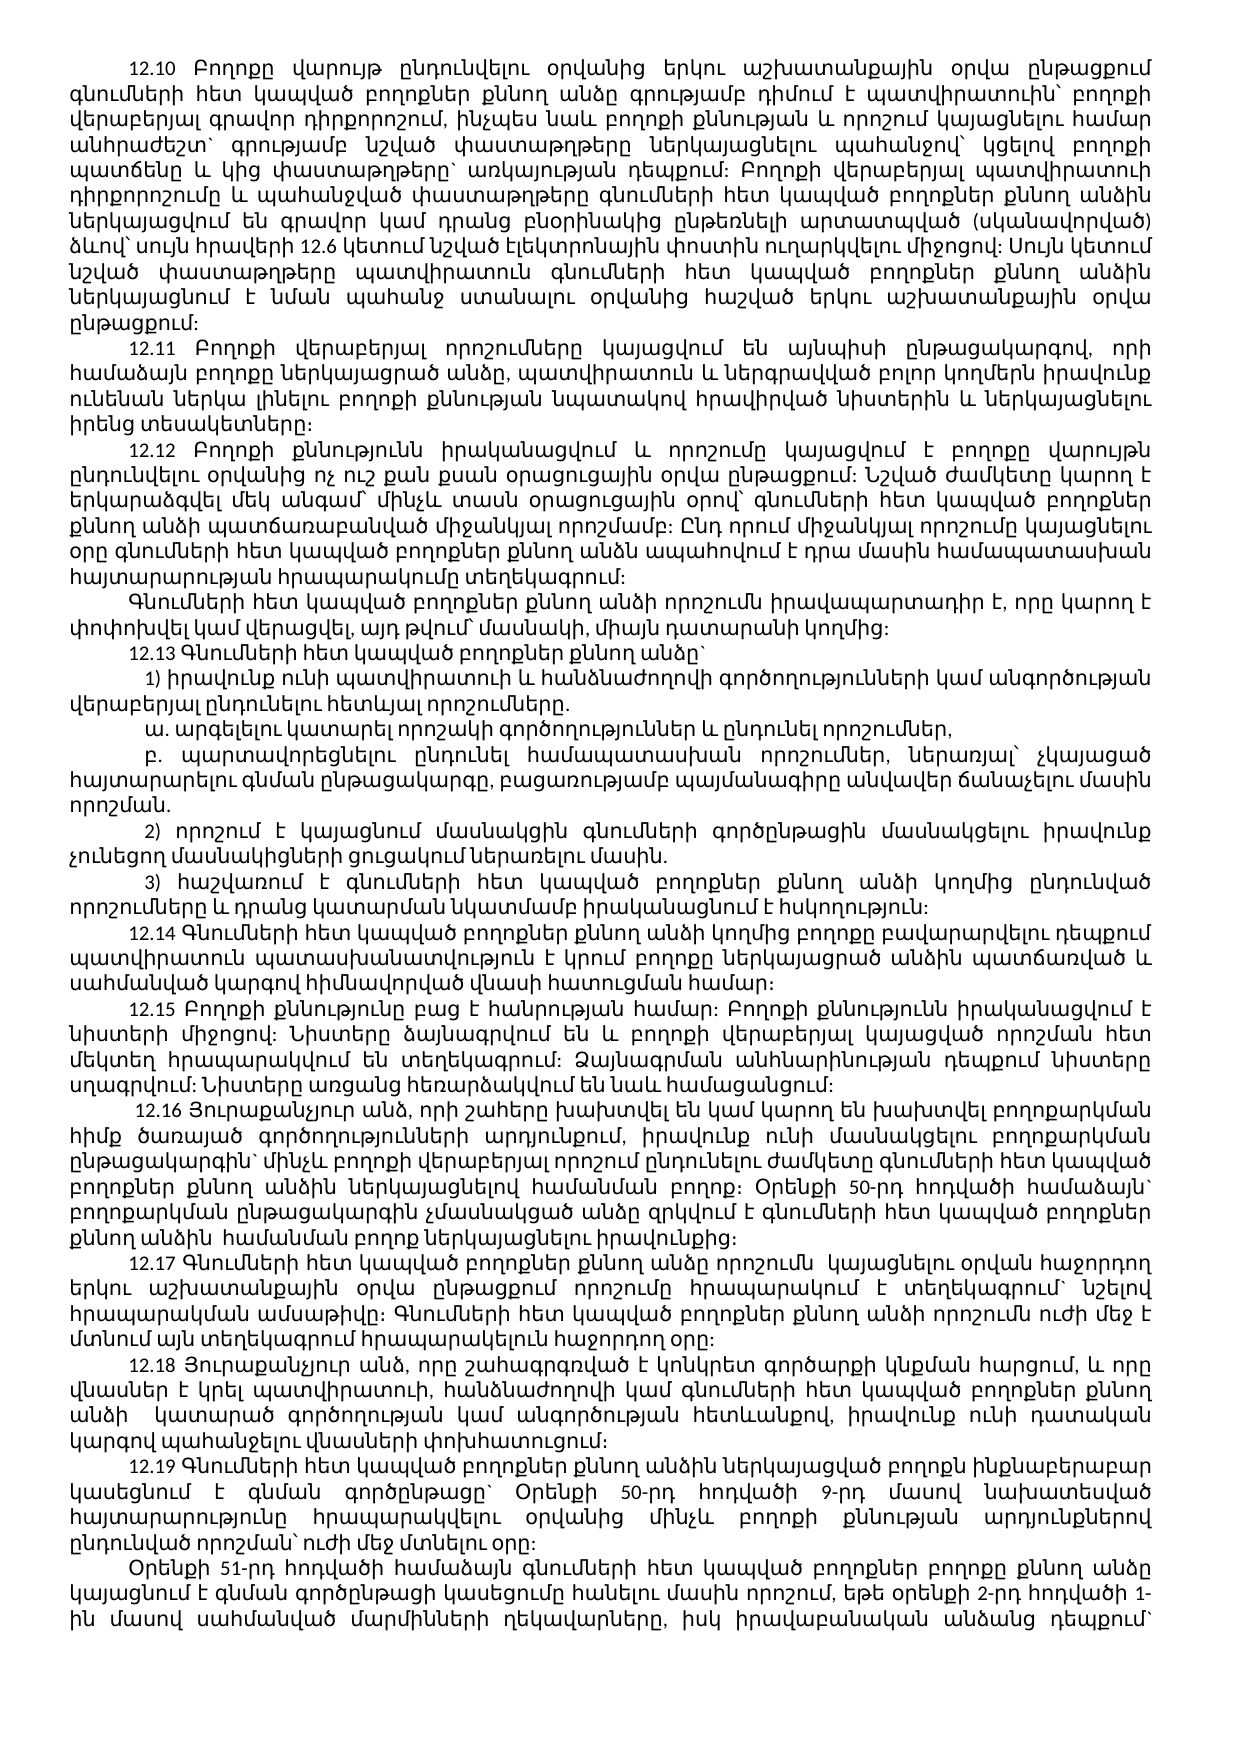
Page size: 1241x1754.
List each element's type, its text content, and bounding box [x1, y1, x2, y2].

text 12.15 Բողոքի քննությունը բաց է հանրության համար: Բողոքի քննությունն իրականացվում է նիստերի միջոցով: Նիստերը ձայնագրվում են և բողոքի վերաբերյալ կայացված որոշման հետ մեկտեղ հրապարակվում են տեղեկագրում: Ձայնագրման անհնարինության դեպքում նիստերը սղագրվում: Նիստերը առցանց հեռարձակվում են նաև համացանցում: [69, 996, 1152, 1098]
text 12.17 Գնումների հետ կապված բողոքներ քննող անձը որոշումն կայացնելու օրվան հաջորդող երկու աշխատանքային օրվա ընթացքում որոշումը հրապարակում է տեղեկագրում` նշելով հրապարակման ամսաթիվը։ Գնումների հետ կապված բողոքներ քննող անձի որոշումն ուժի մեջ է մտնում այն տեղեկագրում հրապարակելուն հաջորդող օրը: [69, 1250, 1152, 1352]
text Գնումների հետ կապված բողոքներ քննող անձի որոշումն իրավապարտադիր է, որը կարող է փոփոխվել կամ վերացվել, այդ թվում՝ մասնակի, միայն դատարանի կողմից: [69, 589, 1152, 640]
text 12.19 Գնումների հետ կապված բողոքներ քննող անձին ներկայացված բողոքն ինքնաբերաբար կասեցնում է գնման գործընթացը` Օրենքի 50-րդ հոդվածի 9-րդ մասով նախատեսված հայտարարությունը հրապարակվելու օրվանից մինչև բողոքի քննության արդյունքներով ընդունված որոշման՝ ուժի մեջ մտնելու օրը: [69, 1453, 1152, 1555]
text 12.13 Գնումների հետ կապված բողոքներ քննող անձը` [69, 640, 1152, 666]
text 12.11 Բողոքի վերաբերյալ որոշումները կայացվում են այնպիսի ընթացակարգով, որի համաձայն բողոքը ներկայացրած անձը, պատվիրատուն և ներգրավված բոլոր կողմերն իրավունք ունենան ներկա լինելու բողոքի քննության նպատակով հրավիրված նիստերին և ներկայացնելու իրենց տեսակետները։ [69, 335, 1152, 437]
text ա. արգելելու կատարել որոշակի գործողություններ և ընդունել որոշումներ, [69, 716, 1152, 742]
text 12.14 Գնումների հետ կապված բողոքներ քննող անձի կողմից բողոքը բավարարվելու դեպքում պատվիրատուն պատասխանատվություն է կրում բողոքը ներկայացրած անձին պատճառված և սահմանված կարգով հիմնավորված վնասի հատուցման համար։ [69, 920, 1152, 996]
text 12.10 Բողոքը վարույթ ընդունվելու օրվանից երկու աշխատանքային օրվա ընթացքում գնումների հետ կապված բողոքներ քննող անձը գրությամբ դիմում է պատվիրատուին՝ բողոքի վերաբերյալ գրավոր դիրքորոշում, ինչպես նաև բողոքի քննության և որոշում կայացնելու համար անհրաժեշտ` գրությամբ նշված փաստաթղթերը ներկայացնելու պահանջով՝ կցելով բողոքի պատճենը և կից փաստաթղթերը` առկայության դեպքում: Բողոքի վերաբերյալ պատվիրատուի դիրքորոշումը և պահանջված փաստաթղթերը գնումների հետ կապված բողոքներ քննող անձին ներկայացվում են գրավոր կամ դրանց բնօրինակից ընթեռնելի արտատպված (սկանավորված) ձևով՝ սույն հրավերի 12.6 կետում նշված էլեկտրոնային փոստին ուղարկվելու միջոցով: Սույն կետում նշված փաստաթղթերը պատվիրատուն գնումների հետ կապված բողոքներ քննող անձին ներկայացնում է նման պահանջ ստանալու օրվանից հաշված երկու աշխատանքային օրվա ընթացքում: [69, 56, 1152, 335]
text 1) իրավունք ունի պատվիրատուի և հանձնաժողովի գործողությունների կամ անգործության վերաբերյալ ընդունելու հետևյալ որոշումները. [69, 666, 1152, 716]
text 3) հաշվառում է գնումների հետ կապված բողոքներ քննող անձի կողմից ընդունված որոշումները և դրանց կատարման նկատմամբ իրականացնում է հսկողություն: [69, 869, 1152, 920]
text 12.18 Յուրաքանչյուր անձ, որը շահագրգռված է կոնկրետ գործարքի կնքման հարցում, և որը վնասներ է կրել պատվիրատուի, հանձնաժողովի կամ գնումների հետ կապված բողոքներ քննող անձի կատարած գործողության կամ անգործության հետևանքով, իրավունք ունի դատական կարգով պահանջելու վնասների փոխհատուցում։ [69, 1352, 1152, 1453]
text 12.16 Յուրաքանչյուր անձ, որի շահերը խախտվել են կամ կարող են խախտվել բողոքարկման հիմք ծառայած գործողությունների արդյունքում, իրավունք ունի մասնակցելու բողոքարկման ընթացակարգին` մինչև բողոքի վերաբերյալ որոշում ընդունելու ժամկետը գնումների հետ կապված բողոքներ քննող անձին ներկայացնելով համանման բողոք։ Օրենքի 50-րդ հոդվածի համաձայն` բողոքարկման ընթացակարգին չմասնակցած անձը զրկվում է գնումների հետ կապված բողոքներ քննող անձին համանման բողոք ներկայացնելու իրավունքից։ [69, 1098, 1152, 1250]
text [69, 1555, 1152, 1631]
text 12.12 Բողոքի քննությունն իրականացվում և որոշումը կայացվում է բողոքը վարույթն ընդունվելու օրվանից ոչ ուշ քան քսան օրացուցային օրվա ընթացքում: Նշված ժամկետը կարող է երկարաձգվել մեկ անգամ՝ մինչև տասն օրացուցային օրով՝ գնումների հետ կապված բողոքներ քննող անձի պատճառաբանված միջանկյալ որոշմամբ: Ընդ որում միջանկյալ որոշումը կայացնելու օրը գնումների հետ կապված բողոքներ քննող անձն ապահովում է դրա մասին համապատասխան հայտարարության հրապարակումը տեղեկագրում: [69, 437, 1152, 589]
text 2) որոշում է կայացնում մասնակցին գնումների գործընթացին մասնակցելու իրավունք չունեցող մասնակիցների ցուցակում ներառելու մասին. [69, 818, 1152, 869]
text բ. պարտավորեցնելու ընդունել համապատասխան որոշումներ, ներառյալ՝ չկայացած հայտարարելու գնման ընթացակարգը, բացառությամբ պայմանագիրը անվավեր ճանաչելու մասին որոշման. [69, 742, 1152, 818]
